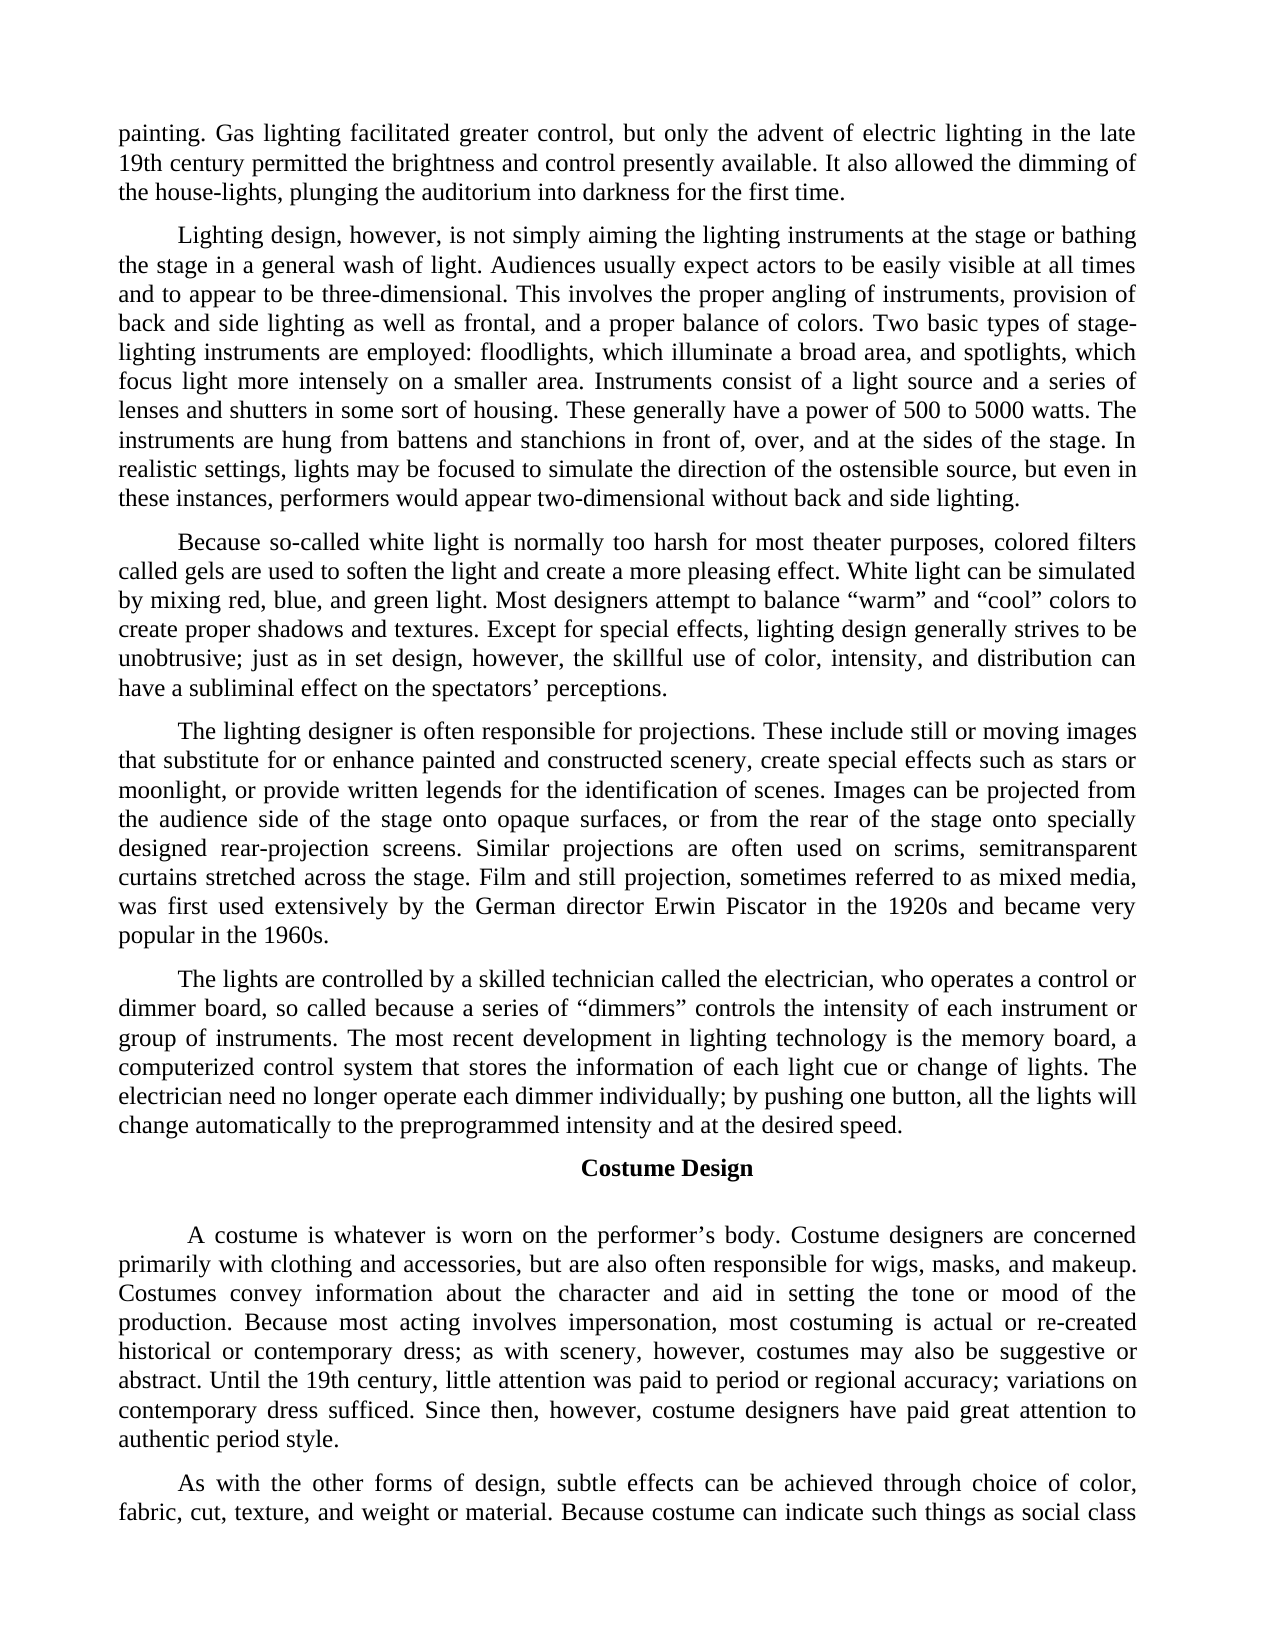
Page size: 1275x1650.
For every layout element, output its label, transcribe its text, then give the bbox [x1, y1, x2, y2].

text Because so-called white light is normally too harsh for most theater purposes, colored filters called gels are used to soften the light and create a more pleasing effect. White light can be simulated by mixing red, blue, and green light. Most designers attempt to balance “warm” and “cool” colors to create proper shadows and textures. Except for special effects, lighting design generally strives to be unobtrusive; just as in set design, however, the skillful use of color, intensity, and distribution can have a subliminal effect on the spectators’ perceptions. [118, 526, 1138, 701]
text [118, 118, 1138, 206]
text Costume Design [118, 1153, 1157, 1182]
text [118, 1467, 1138, 1526]
text The lights are controlled by a skilled technician called the electrician, who operates a control or dimmer board, so called because a series of “dimmers” controls the intensity of each instrument or group of instruments. The most recent development in lighting technology is the memory board, a computerized control system that stores the information of each light cue or change of lights. The electrician need no longer operate each dimmer individually; by pushing one button, all the lights will change automatically to the preprogrammed intensity and at the desired speed. [118, 964, 1138, 1139]
text Lighting design, however, is not simply aiming the lighting instruments at the stage or bathing the stage in a general wash of light. Audiences usually expect actors to be easily visible at all times and to appear to be three-dimensional. This involves the proper angling of instruments, provision of back and side lighting as well as frontal, and a proper balance of colors. Two basic types of stage-lighting instruments are employed: floodlights, which illuminate a broad area, and spotlights, which focus light more intensely on a smaller area. Instruments consist of a light source and a series of lenses and shutters in some sort of housing. These generally have a power of 500 to 5000 watts. The instruments are hung from battens and stanchions in front of, over, and at the sides of the stage. In realistic settings, lights may be focused to simulate the direction of the ostensible source, but even in these instances, performers would appear two-dimensional without back and side lighting. [118, 220, 1138, 512]
text A costume is whatever is worn on the performer’s body. Costume designers are concerned primarily with clothing and accessories, but are also often responsible for wigs, masks, and makeup. Costumes convey information about the character and aid in setting the tone or mood of the production. Because most acting involves impersonation, most costuming is actual or re-created historical or contemporary dress; as with scenery, however, costumes may also be suggestive or abstract. Until the 19th century, little attention was paid to period or regional accuracy; variations on contemporary dress sufficed. Since then, however, costume designers have paid great attention to authentic period style. [118, 1219, 1138, 1453]
text The lighting designer is often responsible for projections. These include still or moving images that substitute for or enhance painted and constructed scenery, create special effects such as stars or moonlight, or provide written legends for the identification of scenes. Images can be projected from the audience side of the stage onto opaque surfaces, or from the rear of the stage onto specially designed rear-projection screens. Similar projections are often used on scrims, semitransparent curtains stretched across the stage. Film and still projection, sometimes referred to as mixed media, was first used extensively by the German director Erwin Piscator in the 1920s and became very popular in the 1960s. [118, 716, 1138, 949]
